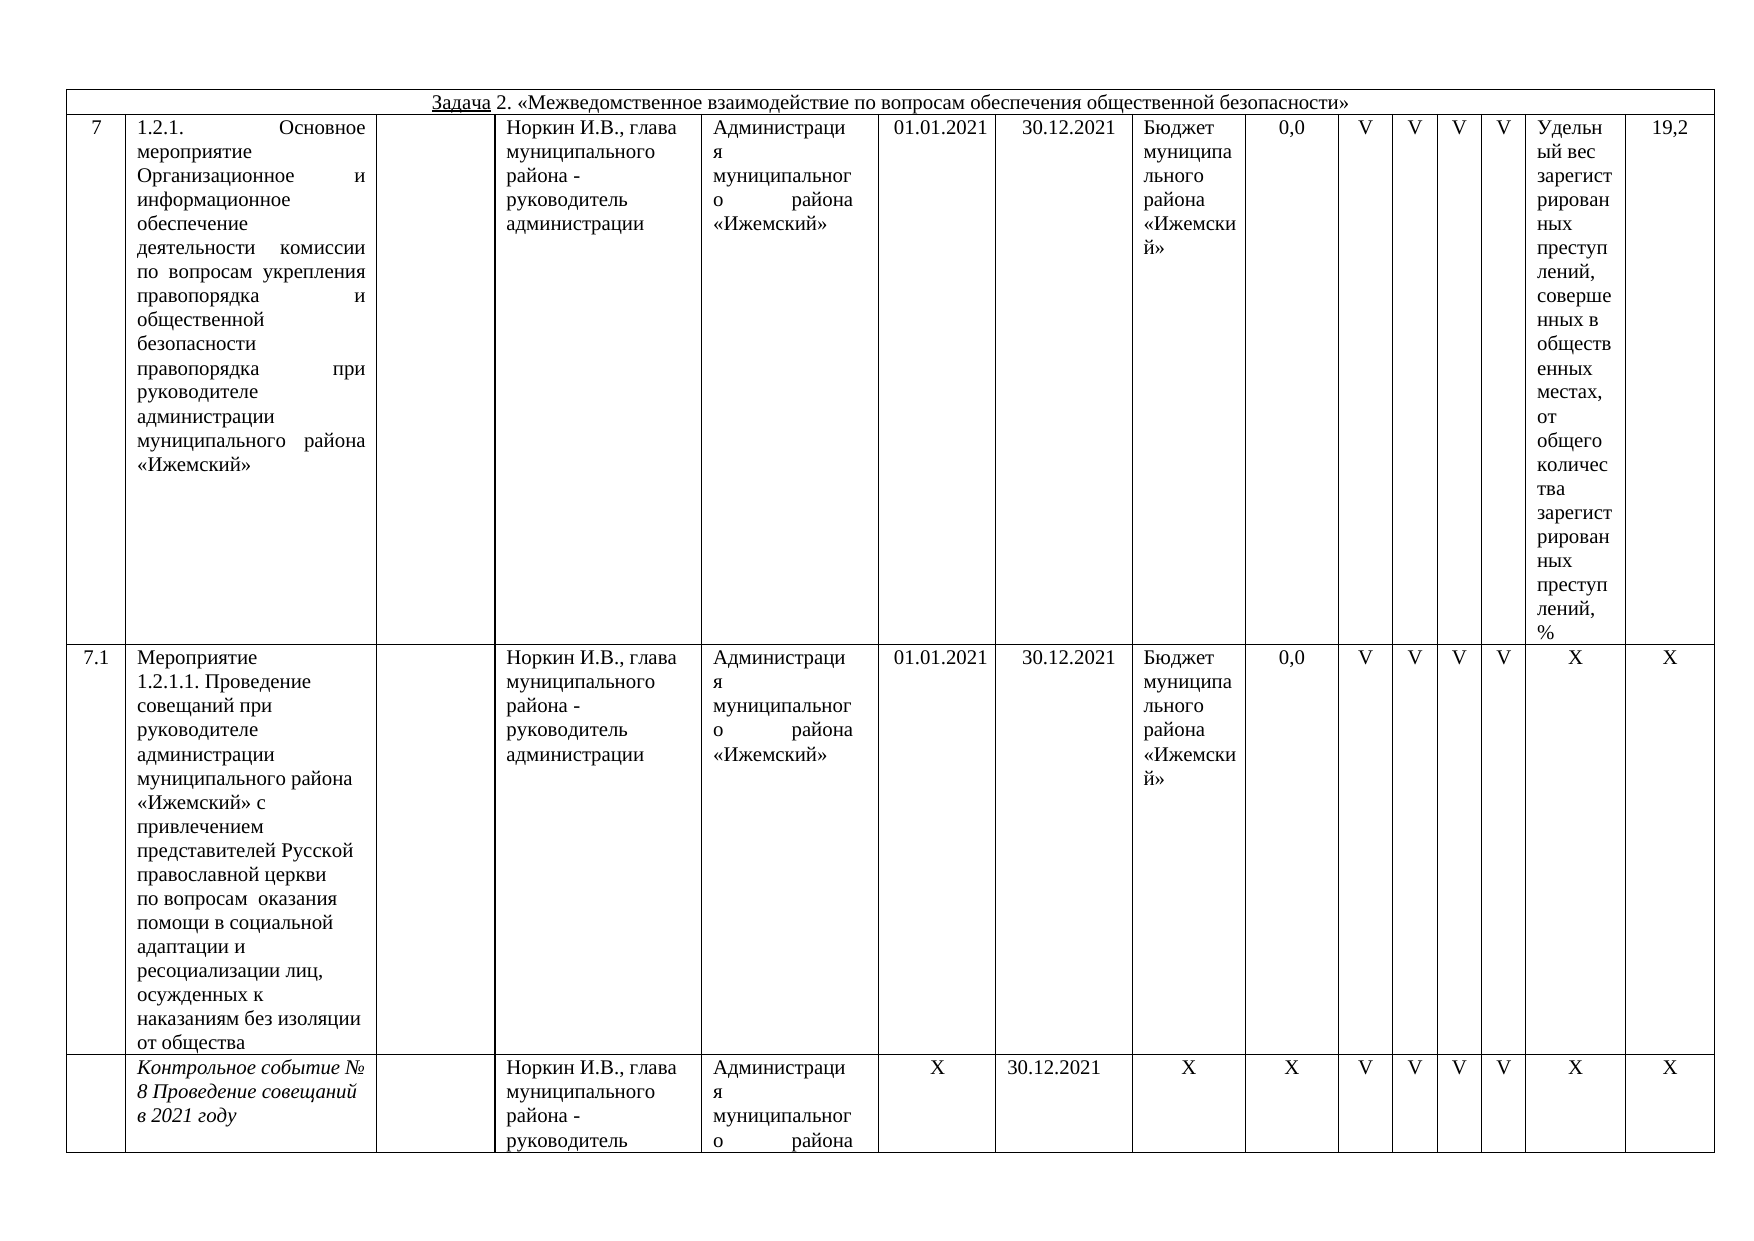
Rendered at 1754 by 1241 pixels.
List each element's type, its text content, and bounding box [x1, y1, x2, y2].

table_cell [67, 1055, 125, 1152]
table_cell [377, 115, 494, 644]
table_cell V [1482, 645, 1525, 1054]
table_cell 1.2.1. Основное мероприятие Организационное и информационное обеспечение деятельности комиссии по вопросам укрепления правопорядка и общественной безопасности правопорядка при руководителе администрации муниципального района «Ижемский» [126, 115, 376, 644]
table_cell Задача 2. «Межведомственное взаимодействие по вопросам обеспечения общественной безопасности» [67, 90, 1714, 114]
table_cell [126, 1055, 376, 1152]
table_cell 19,2 [1626, 115, 1714, 644]
table_cell V [1339, 1055, 1392, 1152]
table_cell [377, 1055, 494, 1152]
table_cell Х [1133, 1055, 1245, 1152]
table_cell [496, 1055, 701, 1152]
table_cell 30.12.2021 [996, 115, 1132, 644]
table_cell Х [1526, 645, 1625, 1054]
table_cell V [1393, 645, 1437, 1054]
table_cell Мероприятие 1.2.1.1. Проведение совещаний при руководителе администрации муниципального района «Ижемский» с привлечением представителей Русской православной церкви по вопросам оказания помощи в социальной адаптации и ресоциализации лиц, осужденных к наказаниям без изоляции от общества [126, 645, 376, 1054]
table_cell Удельный вес зарегистрированных преступлений, совершенных в общественных местах, от общего количества зарегистрированных преступлений, % [1526, 115, 1625, 644]
table_cell 0,0 [1246, 645, 1338, 1054]
table_cell V [1438, 1055, 1481, 1152]
table_cell Х [1246, 1055, 1338, 1152]
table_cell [702, 1055, 878, 1152]
table_cell V [1339, 115, 1392, 644]
table_cell 7 [67, 115, 125, 644]
table_cell V [1482, 115, 1525, 644]
table_cell 30.12.2021 [996, 1055, 1132, 1152]
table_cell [496, 115, 701, 644]
table_cell Администрация муниципального района «Ижемский» [702, 115, 878, 644]
table_cell V [1393, 1055, 1437, 1152]
table_cell Бюджет муниципального района «Ижемский» [1133, 115, 1245, 644]
table_cell Норкин И.В., глава муниципального района - руководитель администрации [496, 645, 701, 1054]
table_cell Х [1626, 1055, 1714, 1152]
table_cell V [1438, 645, 1481, 1054]
table_cell 0,0 [1246, 115, 1338, 644]
table_cell Бюджет муниципального района «Ижемский» [1133, 645, 1245, 1054]
table_cell V [1393, 115, 1437, 644]
table_cell 30.12.2021 [996, 645, 1132, 1054]
table_cell V [1339, 645, 1392, 1054]
table_cell 01.01.2021 [879, 645, 995, 1054]
table_cell 01.01.2021 [879, 115, 995, 644]
table_cell V [1438, 115, 1481, 644]
table_cell V [1482, 1055, 1525, 1152]
table_cell Администрация муниципального района «Ижемский» [702, 645, 878, 1054]
table_cell [377, 645, 494, 1054]
table_cell Х [1526, 1055, 1625, 1152]
table_cell Х [1626, 645, 1714, 1054]
table_cell 7.1 [67, 645, 125, 1054]
table_cell Х [879, 1055, 995, 1152]
